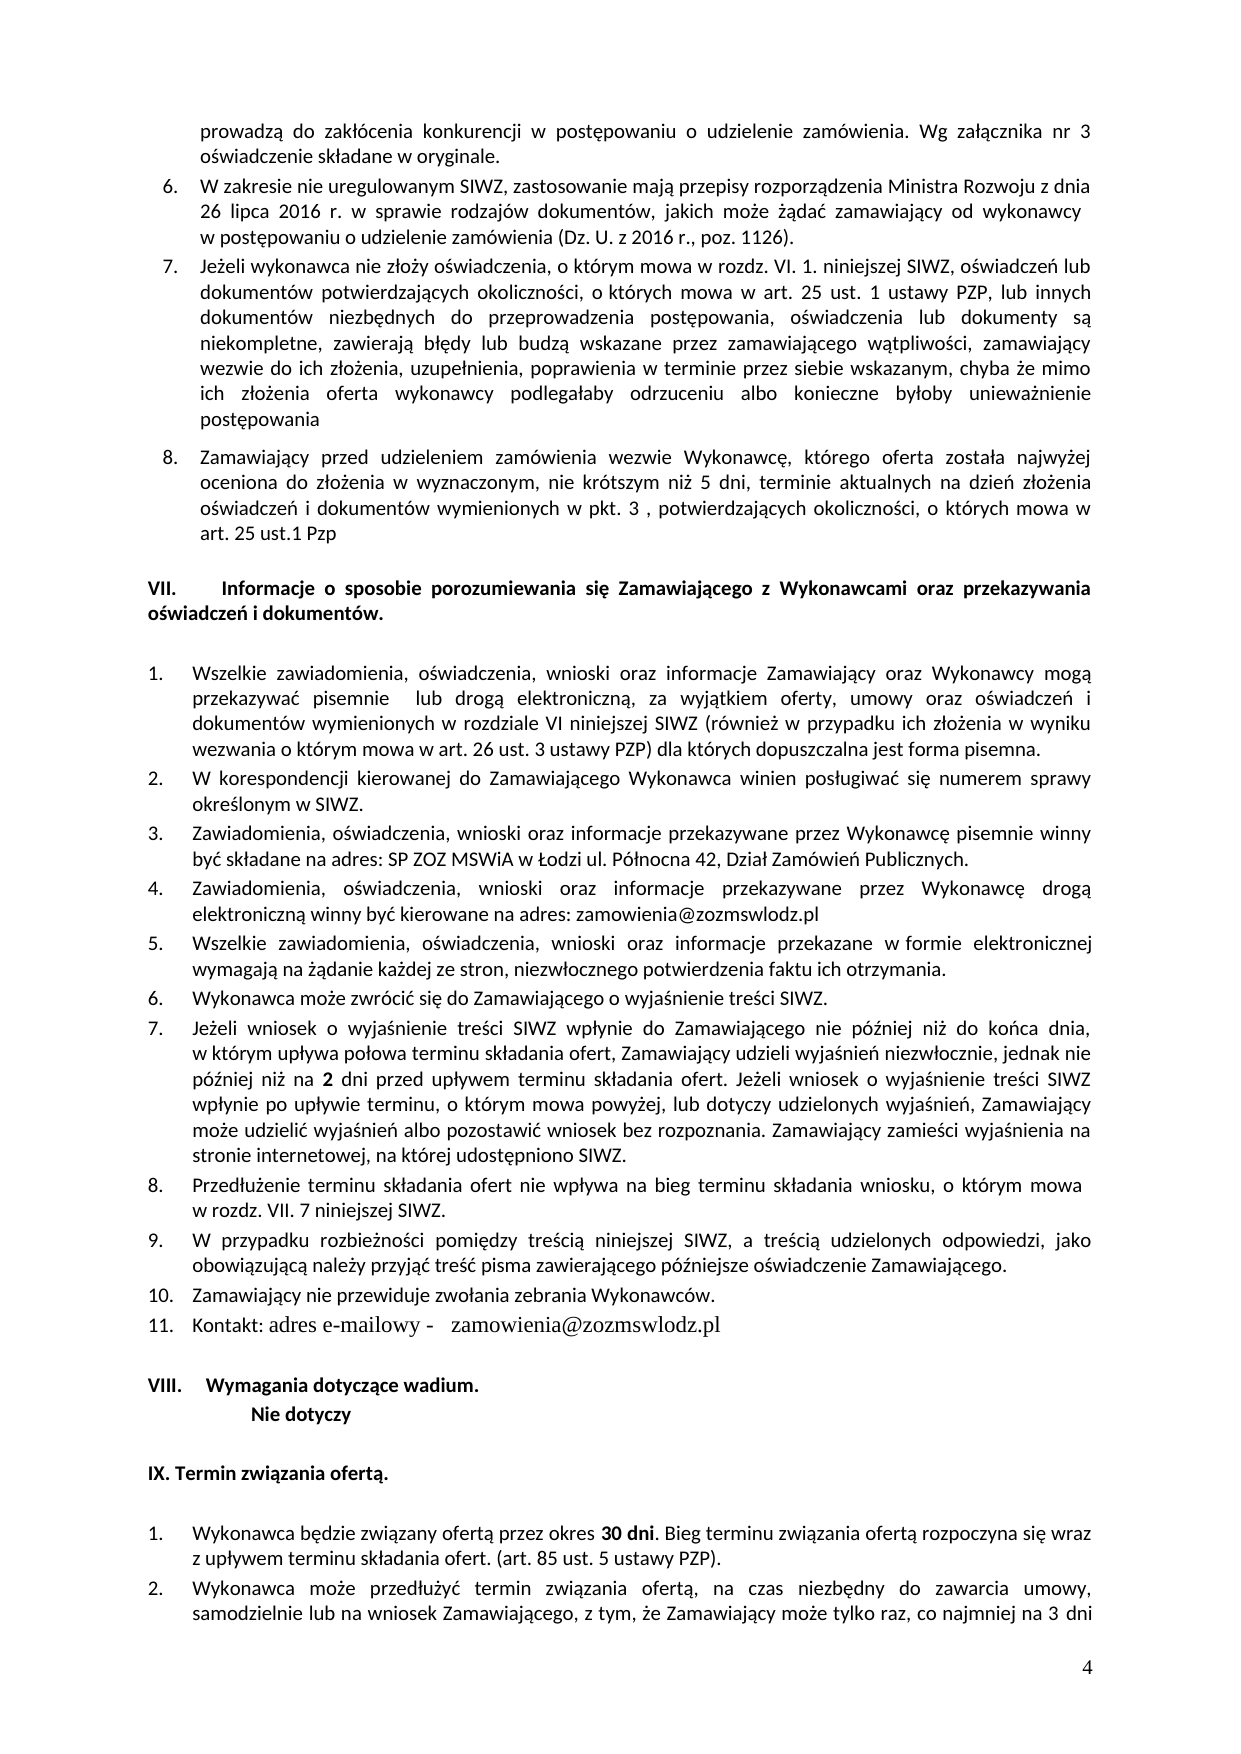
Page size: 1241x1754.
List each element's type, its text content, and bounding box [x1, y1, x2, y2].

list Przedłużenie terminu składania ofert nie wpływa na bieg terminu składania wniosku, o którym mowa w rozdz. VII. 7 niniejszej SIWZ. [148, 1172, 1092, 1223]
list Zamawiający przed udzieleniem zamówienia wezwie Wykonawcę, którego oferta została najwyżej oceniona do złożenia w wyznaczonym, nie krótszym niż 5 dni, terminie aktualnych na dzień złożenia oświadczeń i dokumentów wymienionych w pkt. 3 , potwierdzających okoliczności, o których mowa w art. 25 ust.1 Pzp [162, 444, 1092, 546]
list Kontakt: adres e-mailowy - zamowienia@zozmswlodz.pl [148, 1311, 1092, 1338]
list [148, 1575, 1092, 1626]
list W zakresie nie uregulowanym SIWZ, zastosowanie mają przepisy rozporządzenia Ministra Rozwoju z dnia 26 lipca 2016 r. w sprawie rodzajów dokumentów, jakich może żądać zamawiający od wykonawcy w postępowaniu o udzielenie zamówienia (Dz. U. z 2016 r., poz. 1126). [162, 173, 1092, 249]
list Jeżeli wniosek o wyjaśnienie treści SIWZ wpłynie do Zamawiającego nie później niż do końca dnia, w którym upływa połowa terminu składania ofert, Zamawiający udzieli wyjaśnień niezwłocznie, jednak nie później niż na 2 dni przed upływem terminu składania ofert. Jeżeli wniosek o wyjaśnienie treści SIWZ wpłynie po upływie terminu, o którym mowa powyżej, lub dotyczy udzielonych wyjaśnień, Zamawiający może udzielić wyjaśnień albo pozostawić wniosek bez rozpoznania. Zamawiający zamieści wyjaśnienia na stronie internetowej, na której udostępniono SIWZ. [148, 1015, 1092, 1168]
text VII. Informacje o sposobie porozumiewania się Zamawiającego z Wykonawcami oraz przekazywania oświadczeń i dokumentów. [148, 575, 1092, 626]
list Wszelkie zawiadomienia, oświadczenia, wnioski oraz informacje Zamawiający oraz Wykonawcy mogą przekazywać pisemnie lub drogą elektroniczną, za wyjątkiem oferty, umowy oraz oświadczeń i dokumentów wymienionych w rozdziale VI niniejszej SIWZ (również w przypadku ich złożenia w wyniku wezwania o którym mowa w art. 26 ust. 3 ustawy PZP) dla których dopuszczalna jest forma pisemna. [148, 660, 1092, 761]
text Nie dotyczy [148, 1401, 1092, 1427]
list Zawiadomienia, oświadczenia, wnioski oraz informacje przekazywane przez Wykonawcę drogą elektroniczną winny być kierowane na adres: zamowienia@zozmswlodz.pl [148, 876, 1092, 926]
list Wykonawca może zwrócić się do Zamawiającego o wyjaśnienie treści SIWZ. [148, 986, 1092, 1011]
list Zawiadomienia, oświadczenia, wnioski oraz informacje przekazywane przez Wykonawcę pisemnie winny być składane na adres: SP ZOZ MSWiA w Łodzi ul. Północna 42, Dział Zamówień Publicznych. [148, 821, 1092, 871]
list Wszelkie zawiadomienia, oświadczenia, wnioski oraz informacje przekazane w formie elektronicznej wymagają na żądanie każdej ze stron, niezwłocznego potwierdzenia faktu ich otrzymania. [148, 931, 1092, 981]
list W przypadku rozbieżności pomiędzy treścią niniejszej SIWZ, a treścią udzielonych odpowiedzi, jako obowiązującą należy przyjąć treść pisma zawierającego późniejsze oświadczenie Zamawiającego. [148, 1227, 1092, 1278]
text VIII. Wymagania dotyczące wadium. [148, 1372, 1092, 1397]
list W korespondencji kierowanej do Zamawiającego Wykonawca winien posługiwać się numerem sprawy określonym w SIWZ. [148, 766, 1092, 816]
text IX. Termin związania ofertą. [148, 1461, 1092, 1486]
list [162, 118, 1092, 169]
list Wykonawca będzie związany ofertą przez okres 30 dni. Bieg terminu związania ofertą rozpoczyna się wraz z upływem terminu składania ofert. (art. 85 ust. 5 ustawy PZP). [148, 1520, 1092, 1571]
list Jeżeli wykonawca nie złoży oświadczenia, o którym mowa w rozdz. VI. 1. niniejszej SIWZ, oświadczeń lub dokumentów potwierdzających okoliczności, o których mowa w art. 25 ust. 1 ustawy PZP, lub innych dokumentów niezbędnych do przeprowadzenia postępowania, oświadczenia lub dokumenty są niekompletne, zawierają błędy lub budzą wskazane przez zamawiającego wątpliwości, zamawiający wezwie do ich złożenia, uzupełnienia, poprawienia w terminie przez siebie wskazanym, chyba że mimo ich złożenia oferta wykonawcy podlegałaby odrzuceniu albo konieczne byłoby unieważnienie postępowania [162, 253, 1092, 431]
list Zamawiający nie przewiduje zwołania zebrania Wykonawców. [148, 1282, 1092, 1307]
